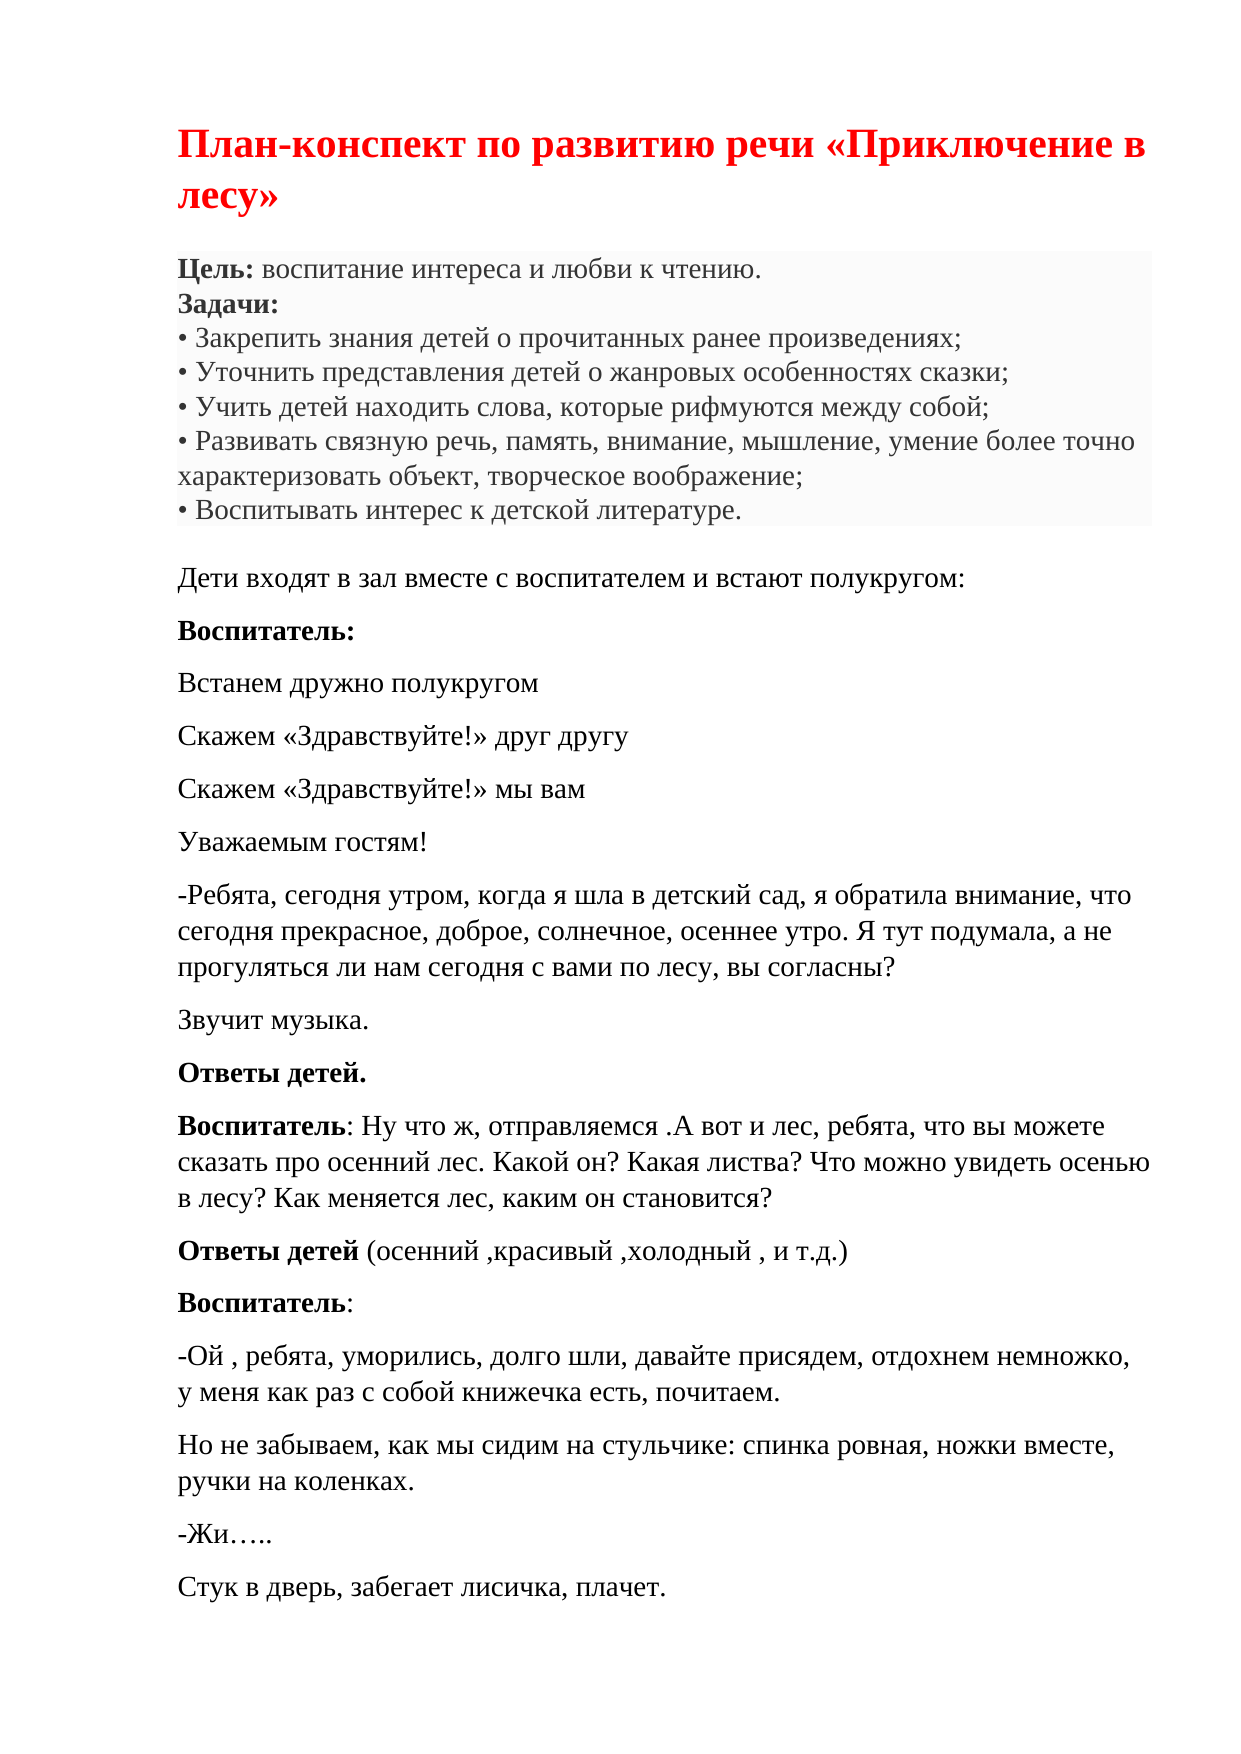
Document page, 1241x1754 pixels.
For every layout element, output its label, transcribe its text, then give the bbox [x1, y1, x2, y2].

text Но не забываем, как мы сидим на стульчике: спинка ровная, ножки вместе, ручки на коленках. [177, 1427, 1152, 1497]
text Встанем дружно полукругом [177, 666, 1152, 699]
text Воспитатель: Ну что ж, отправляемся .А вот и лес, ребята, что вы можете сказать про осенний лес. Какой он? Какая листва? Что можно увидеть осенью в лесу? Как меняется лес, каким он становится? [177, 1108, 1152, 1213]
text Воспитатель: [177, 1286, 1152, 1319]
text Уважаемым гостям! [177, 824, 1152, 858]
text -Жи….. [177, 1516, 1152, 1550]
text Скажем «Здравствуйте!» друг другу [177, 718, 1152, 752]
text Ответы детей. [177, 1055, 1152, 1088]
text Ответы детей (осенний ,красивый ,холодный , и т.д.) [177, 1233, 1152, 1266]
text -Ой , ребята, уморились, долго шли, давайте присядем, отдохнем немножко, у меня как раз с собой книжечка есть, почитаем. [177, 1338, 1152, 1408]
text Цель: воспитание интереса и любви к чтению. Задачи: • Закрепить знания детей о прочитанных ранее произведениях; • Уточнить представления детей о жанровых особенностях сказки; • Учить детей находить слова, которые рифмуются между собой; • Развивать связную речь, память, внимание, мышление, умение более точно характеризовать объект, творческое воображение; • Воспитывать интерес к детской литературе. [177, 251, 1152, 526]
text Скажем «Здравствуйте!» мы вам [177, 771, 1152, 805]
text Дети входят в зал вместе с воспитателем и встают полукругом: [177, 560, 1152, 593]
text Стук в дверь, забегает лисичка, плачет. [177, 1569, 1152, 1603]
text Звучит музыка. [177, 1002, 1152, 1036]
text Воспитатель: [177, 613, 1152, 646]
text План-конспект по развитию речи «Приключение в лесу» [177, 118, 1152, 218]
text -Ребята, сегодня утром, когда я шла в детский сад, я обратила внимание, что сегодня прекрасное, доброе, солнечное, осеннее утро. Я тут подумала, а не прогуляться ли нам сегодня с вами по лесу, вы согласны? [177, 877, 1152, 983]
